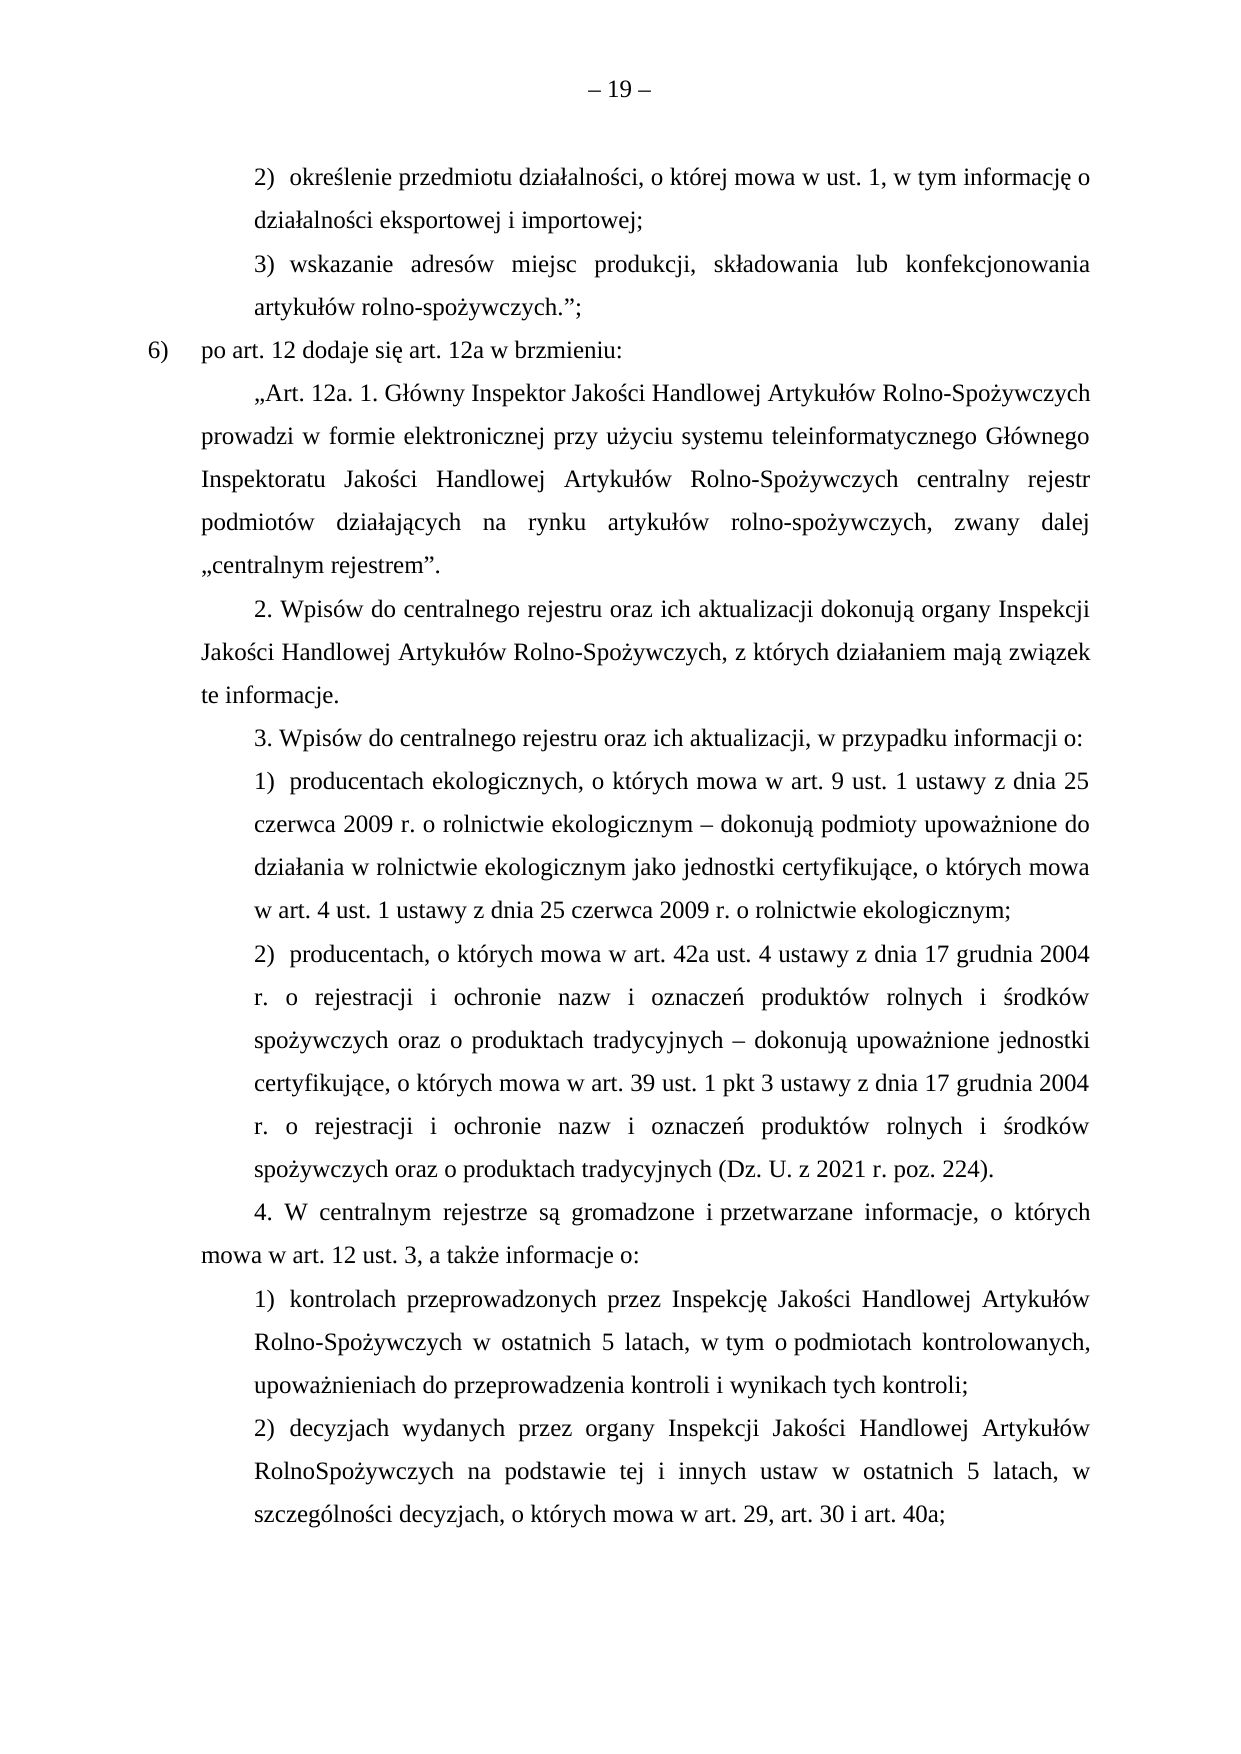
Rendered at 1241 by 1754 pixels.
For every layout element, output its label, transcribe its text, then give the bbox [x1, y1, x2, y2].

text 3. Wpisów do centralnego rejestru oraz ich aktualizacji, w przypadku informacji o: [201, 723, 1091, 752]
text 2) producentach, o których mowa w art. 42a ust. 4 ustawy z dnia 17 grudnia 2004 r. o rejestracji i ochronie nazw i oznaczeń produktów rolnych i środków spożywczych oraz o produktach tradycyjnych – dokonują upoważnione jednostki certyfikujące, o których mowa w art. 39 ust. 1 pkt 3 ustawy z dnia 17 grudnia 2004 r. o rejestracji i ochronie nazw i oznaczeń produktów rolnych i środków spożywczych oraz o produktach tradycyjnych (Dz. U. z 2021 r. poz. 224). [254, 939, 1091, 1183]
text 2) określenie przedmiotu działalności, o której mowa w ust. 1, w tym informację o działalności eksportowej i importowej; [254, 162, 1091, 234]
text 4. W centralnym rejestrze są gromadzone i przetwarzane informacje, o których mowa w art. 12 ust. 3, a także informacje o: [201, 1197, 1091, 1269]
text 6) po art. 12 dodaje się art. 12a w brzmieniu: [148, 335, 1091, 364]
text 1) producentach ekologicznych, o których mowa w art. 9 ust. 1 ustawy z dnia 25 czerwca 2009 r. o rolnictwie ekologicznym – dokonują podmioty upoważnione do działania w rolnictwie ekologicznym jako jednostki certyfikujące, o których mowa w art. 4 ust. 1 ustawy z dnia 25 czerwca 2009 r. o rolnictwie ekologicznym; [254, 766, 1091, 924]
text 2. Wpisów do centralnego rejestru oraz ich aktualizacji dokonują organy Inspekcji Jakości Handlowej Artykułów Rolno-Spożywczych, z których działaniem mają związek te informacje. [201, 594, 1091, 709]
text „Art. 12a. 1. Główny Inspektor Jakości Handlowej Artykułów Rolno-Spożywczych prowadzi w formie elektronicznej przy użyciu systemu teleinformatycznego Głównego Inspektoratu Jakości Handlowej Artykułów Rolno-Spożywczych centralny rejestr podmiotów działających na rynku artykułów rolno-spożywczych, zwany dalej „centralnym rejestrem”. [201, 378, 1091, 579]
text 3) wskazanie adresów miejsc produkcji, składowania lub konfekcjonowania artykułów rolno-spożywczych.”; [254, 249, 1091, 321]
text 1) kontrolach przeprowadzonych przez Inspekcję Jakości Handlowej Artykułów Rolno-Spożywczych w ostatnich 5 latach, w tym o podmiotach kontrolowanych, upoważnieniach do przeprowadzenia kontroli i wynikach tych kontroli; [254, 1284, 1091, 1399]
text 2) decyzjach wydanych przez organy Inspekcji Jakości Handlowej Artykułów RolnoSpożywczych na podstawie tej i innych ustaw w ostatnich 5 latach, w szczególności decyzjach, o których mowa w art. 29, art. 30 i art. 40a; [254, 1413, 1091, 1528]
